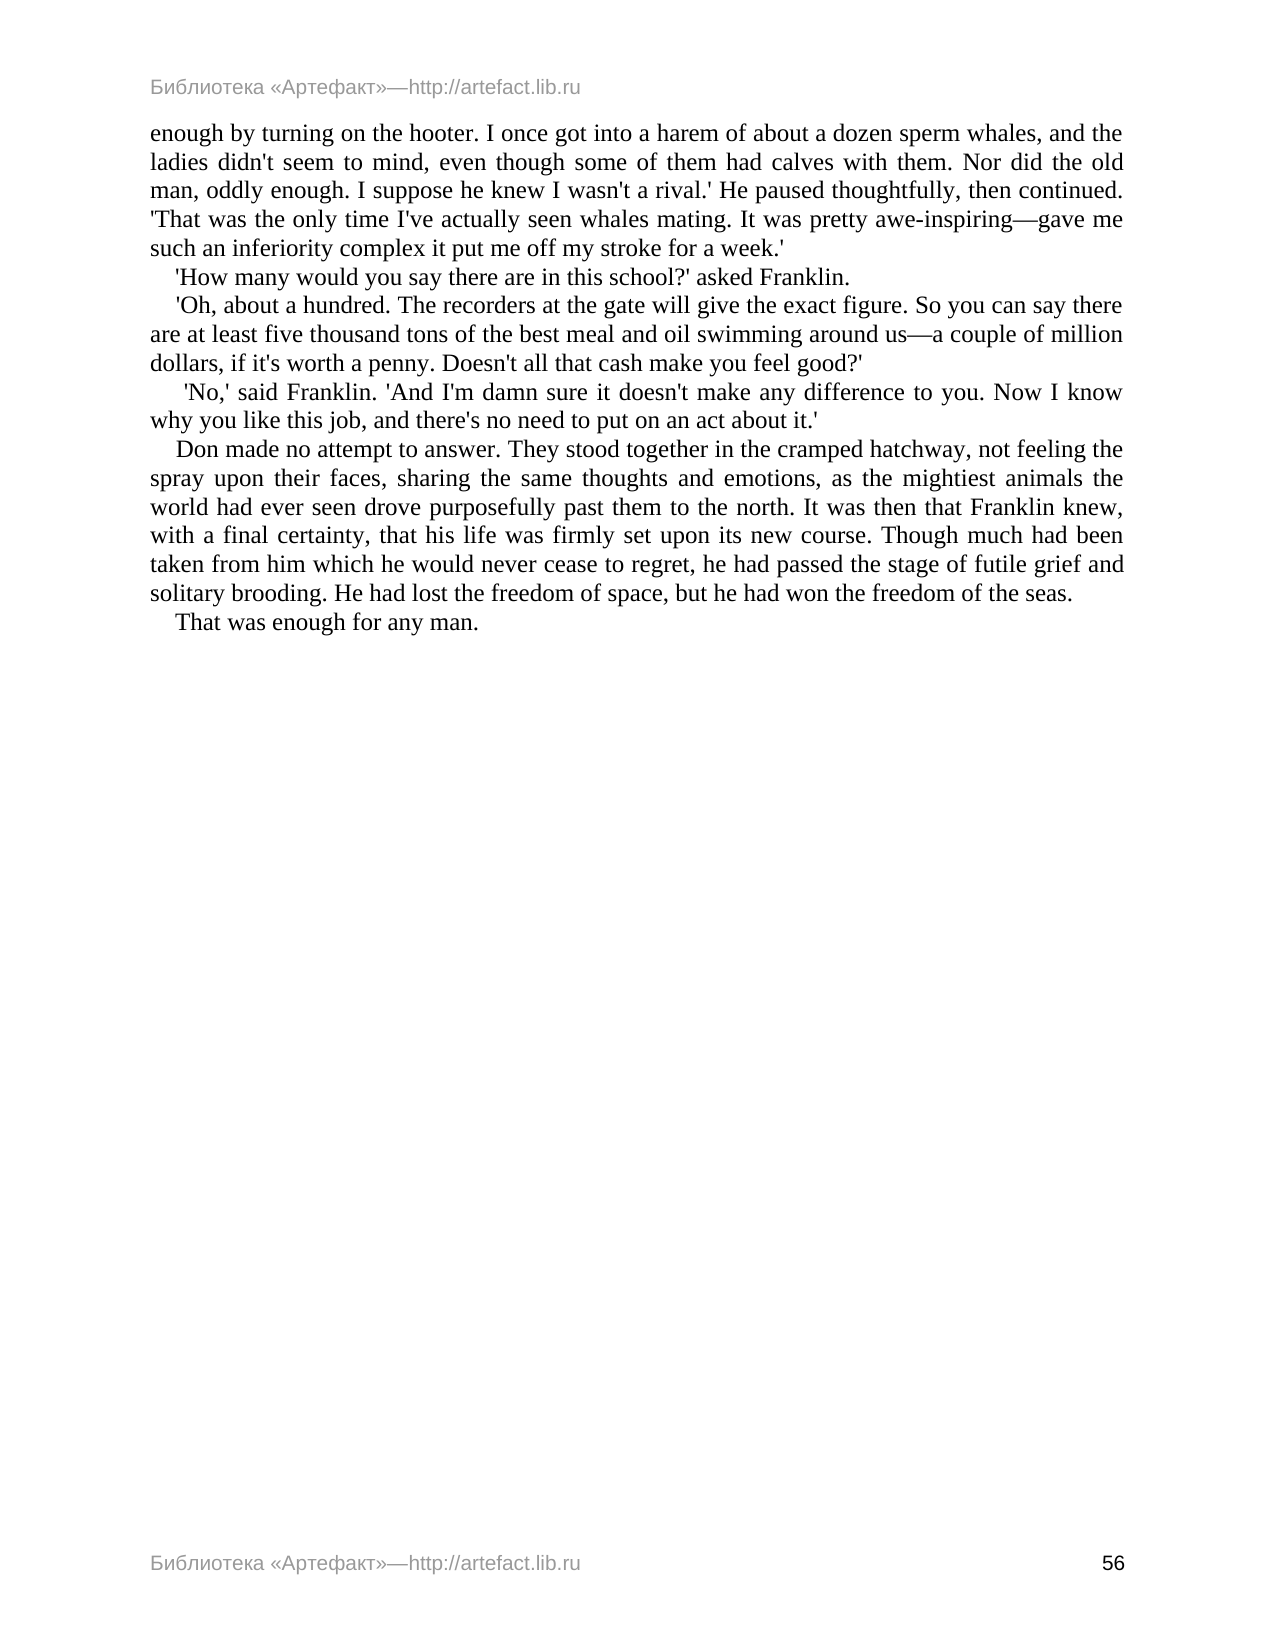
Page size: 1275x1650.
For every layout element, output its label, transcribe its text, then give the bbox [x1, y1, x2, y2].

text 'Oh, about a hundred. The recorders at the gate will give the exact figure. So you can say there are at least five thousand tons of the best meal and oil swimming around us—a couple of million dollars, if it's worth a penny. Doesn't all that cash make you feel good?' [150, 291, 1125, 377]
text Don made no attempt to answer. They stood together in the cramped hatchway, not feeling the spray upon their faces, sharing the same thoughts and emotions, as the mightiest animals the world had ever seen drove purposefully past them to the north. It was then that Franklin knew, with a final certainty, that his life was firmly set upon its new course. Though much had been taken from him which he would never cease to regret, he had passed the stage of futile grief and solitary brooding. He had lost the freedom of space, but he had won the freedom of the seas. [150, 434, 1125, 607]
text 'No,' said Franklin. 'And I'm damn sure it doesn't make any difference to you. Now I know why you like this job, and there's no need to put on an act about it.' [150, 377, 1125, 434]
text That was enough for any man. [150, 607, 1125, 636]
text 'How many would you say there are in this school?' asked Franklin. [150, 262, 1125, 291]
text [150, 118, 1125, 262]
